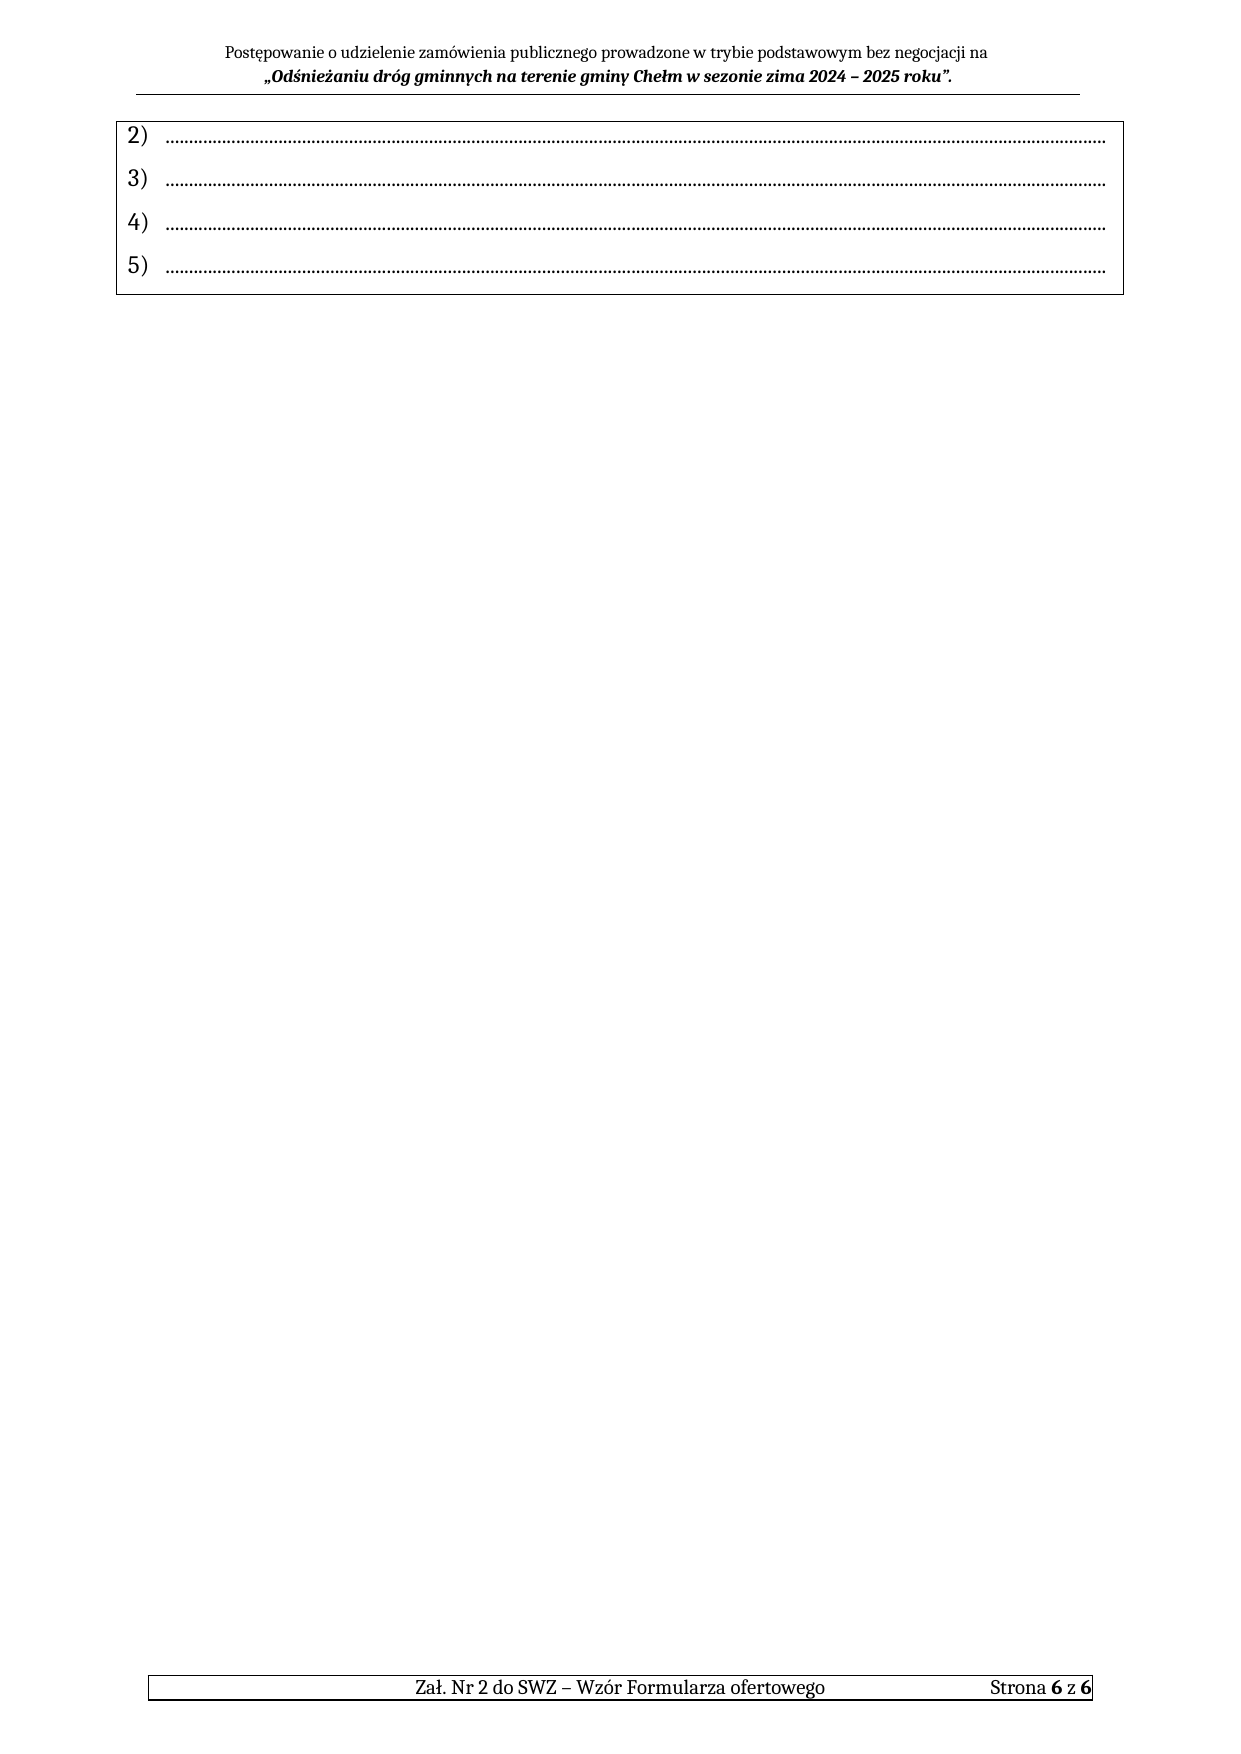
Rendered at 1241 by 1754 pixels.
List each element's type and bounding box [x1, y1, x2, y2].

table_cell [117, 122, 1123, 294]
